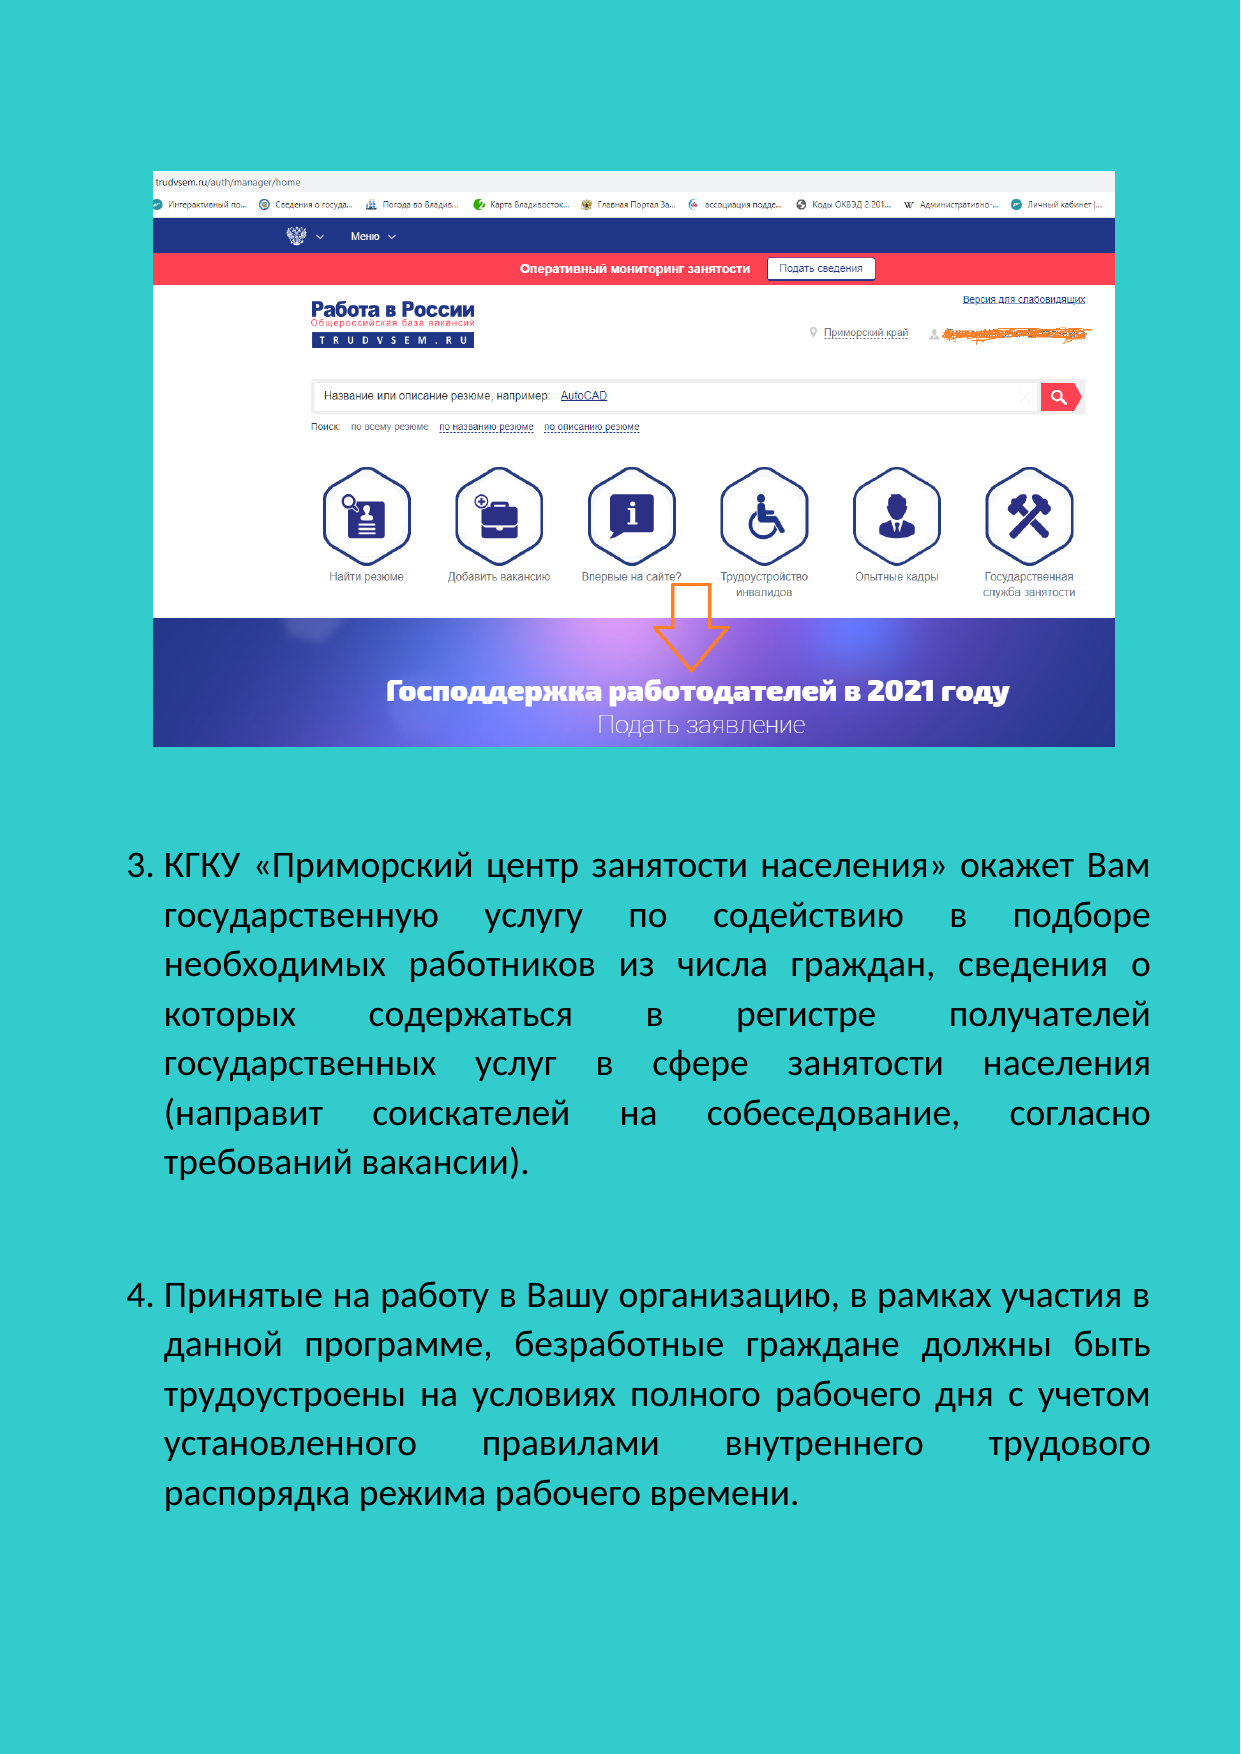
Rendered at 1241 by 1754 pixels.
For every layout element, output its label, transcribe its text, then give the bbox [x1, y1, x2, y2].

picture [153, 171, 1115, 747]
list КГКУ «Приморский центр занятости населения» окажет Вам государственную услугу по содействию в подборе необходимых работников из числа граждан, сведения о которых содержаться в регистре получателей государственных услуг в сфере занятости населения (направит соискателей на собеседование, согласно требований вакансии). [126, 841, 1152, 1184]
list Принятые на работу в Вашу организацию, в рамках участия в данной программе, безработные граждане должны быть трудоустроены на условиях полного рабочего дня с учетом установленного правилами внутреннего трудового распорядка режима рабочего времени. [126, 1271, 1152, 1514]
